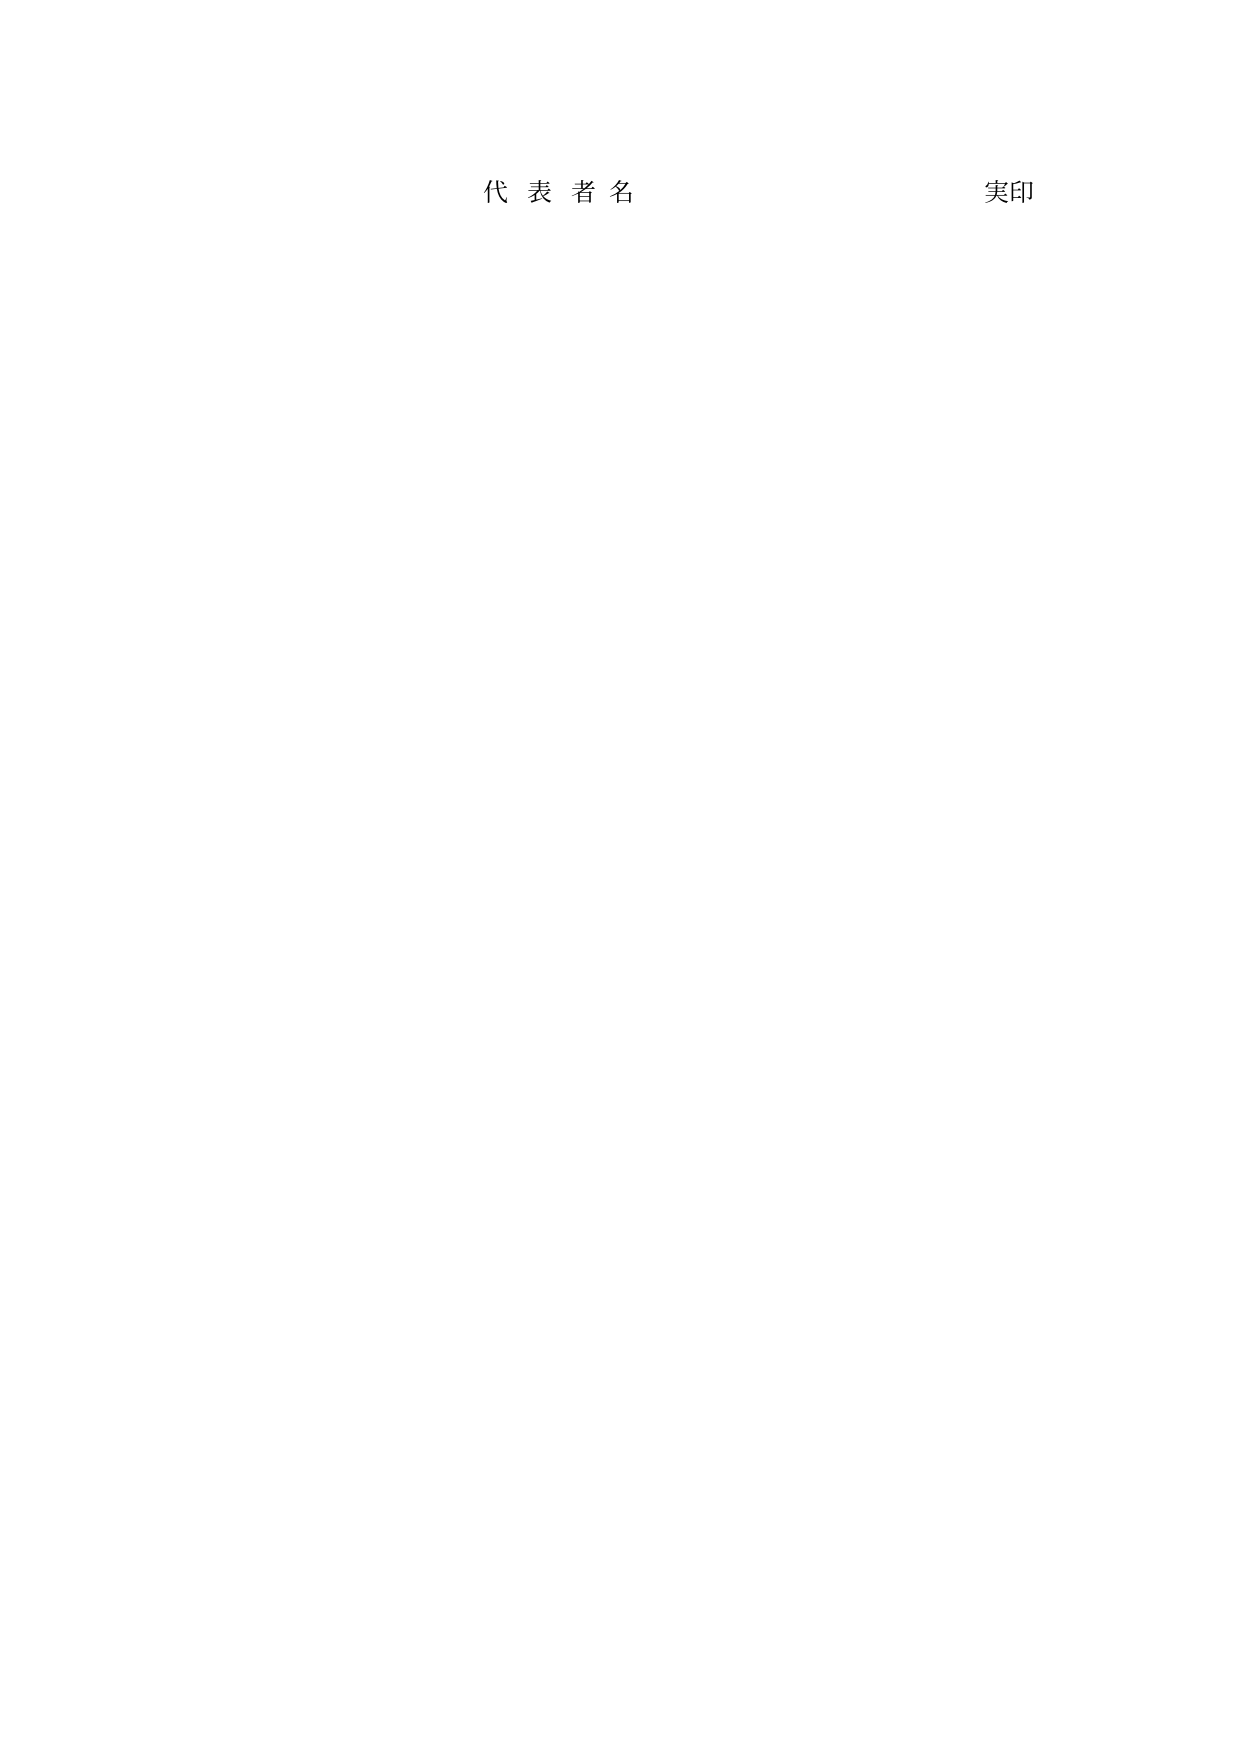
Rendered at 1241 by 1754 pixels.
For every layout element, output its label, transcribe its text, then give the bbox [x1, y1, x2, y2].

text 代 表 者 名 実印 [133, 155, 1122, 226]
